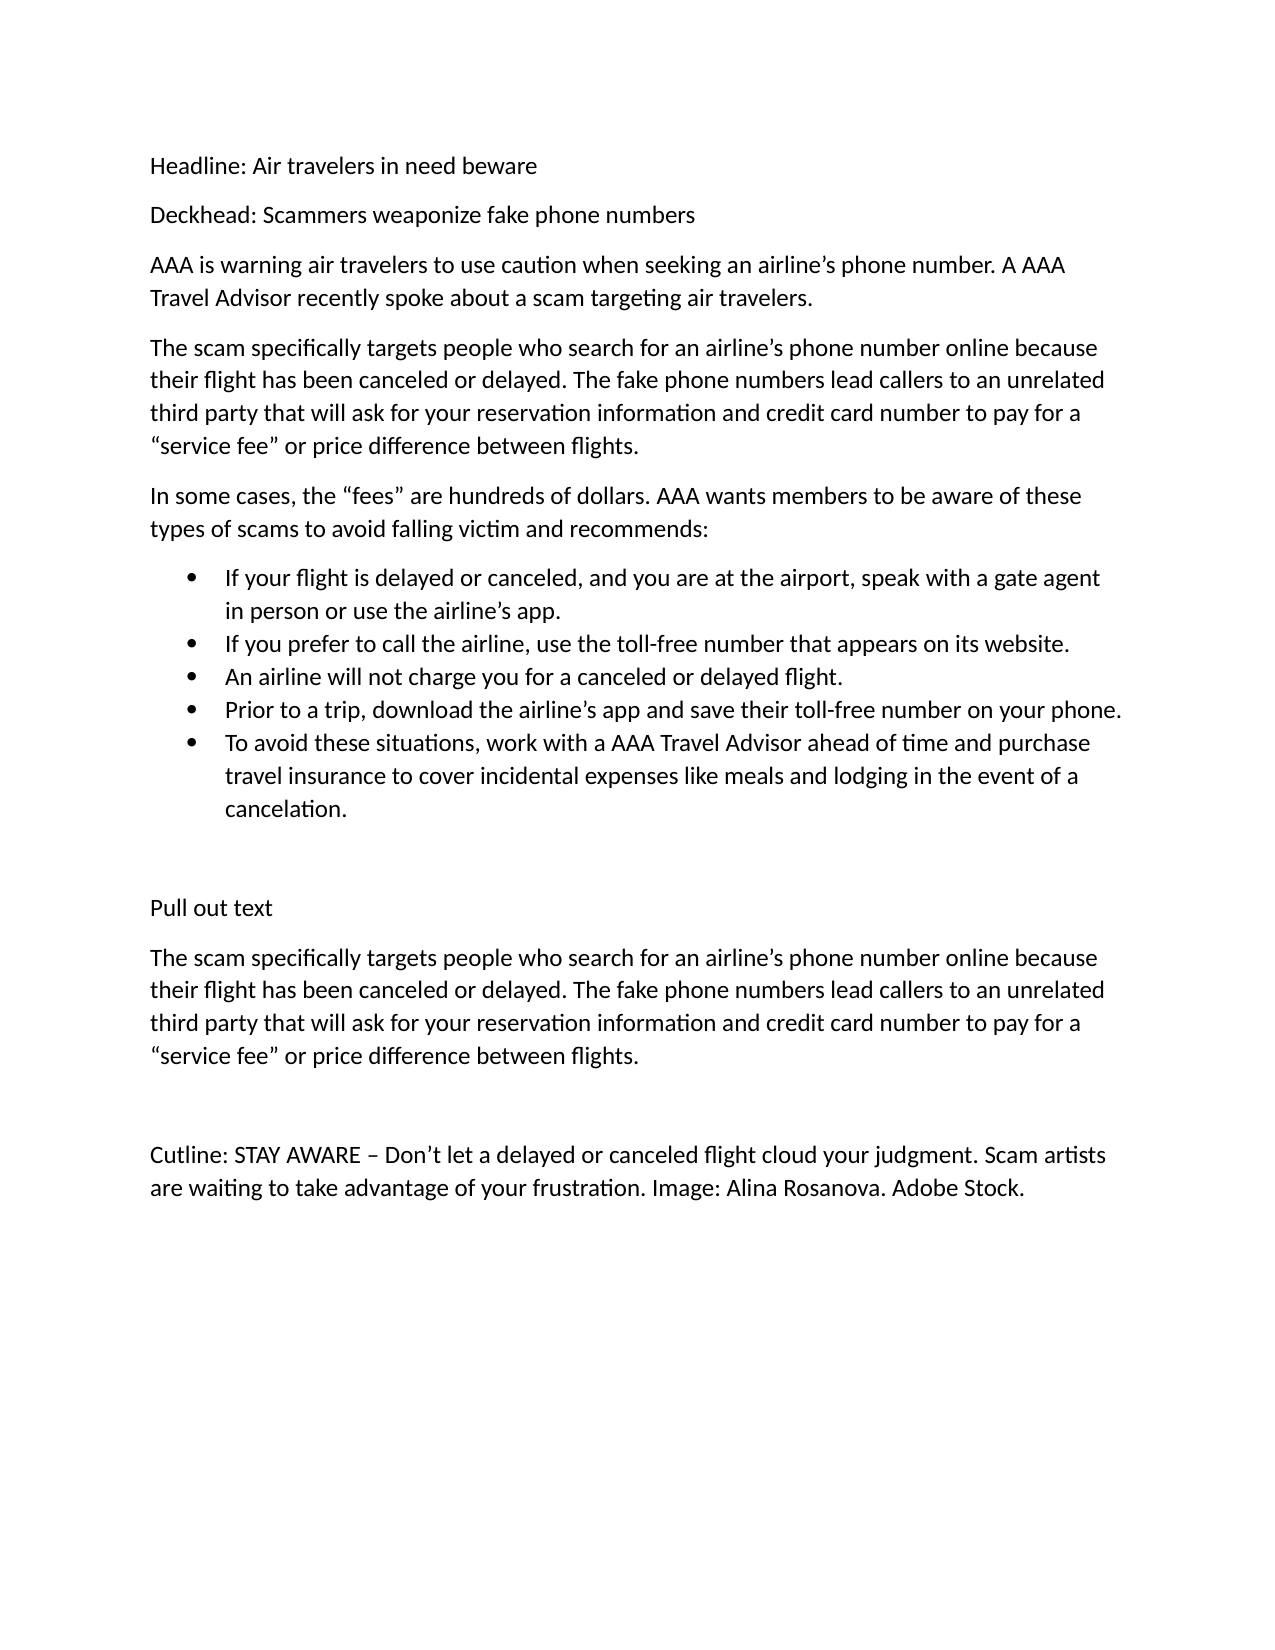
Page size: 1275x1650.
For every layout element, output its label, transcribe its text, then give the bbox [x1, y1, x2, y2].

list An airline will not charge you for a canceled or delayed flight. [187, 661, 1125, 692]
text The scam specifically targets people who search for an airline’s phone number online because their flight has been canceled or delayed. The fake phone numbers lead callers to an unrelated third party that will ask for your reservation information and credit card number to pay for a “service fee” or price difference between flights. [150, 332, 1125, 461]
text AAA is warning air travelers to use caution when seeking an airline’s phone number. A AAA Travel Advisor recently spoke about a scam targeting air travelers. [150, 249, 1125, 313]
text Pull out text [150, 892, 1125, 923]
list If you prefer to call the airline, use the toll-free number that appears on its website. [187, 628, 1125, 659]
list If your flight is delayed or canceled, and you are at the airport, speak with a gate agent in person or use the airline’s app. [187, 562, 1125, 626]
list To avoid these situations, work with a AAA Travel Advisor ahead of time and purchase travel insurance to cover incidental expenses like meals and lodging in the event of a cancelation. [187, 727, 1125, 823]
list Prior to a trip, download the airline’s app and save their toll-free number on your phone. [187, 694, 1125, 725]
text The scam specifically targets people who search for an airline’s phone number online because their flight has been canceled or delayed. The fake phone numbers lead callers to an unrelated third party that will ask for your reservation information and credit card number to pay for a “service fee” or price difference between flights. [150, 942, 1125, 1071]
text Deckhead: Scammers weaponize fake phone numbers [150, 199, 1125, 230]
text Headline: Air travelers in need beware [150, 150, 1125, 181]
text In some cases, the “fees” are hundreds of dollars. AAA wants members to be aware of these types of scams to avoid falling victim and recommends: [150, 480, 1125, 543]
text Cutline: STAY AWARE – Don’t let a delayed or canceled flight cloud your judgment. Scam artists are waiting to take advantage of your frustration. Image: Alina Rosanova. Adobe Stock. [150, 1139, 1125, 1203]
